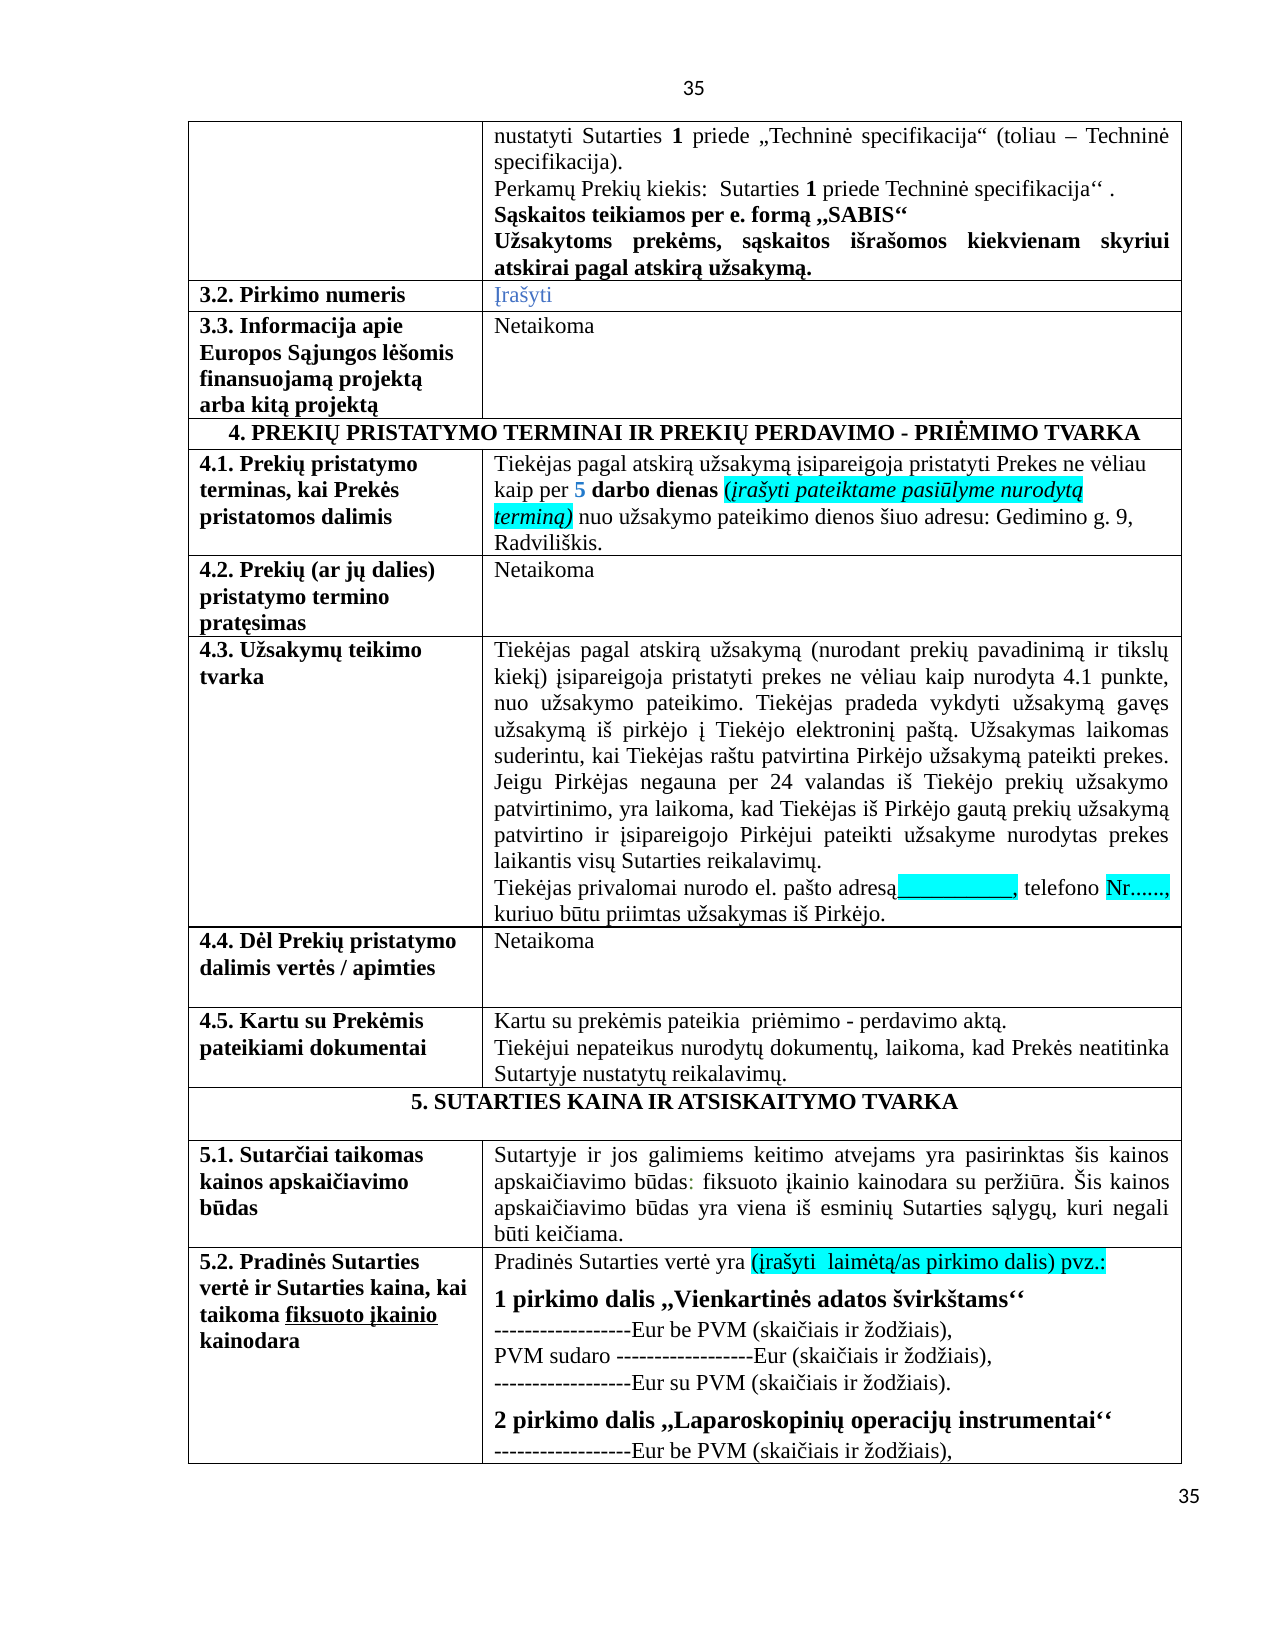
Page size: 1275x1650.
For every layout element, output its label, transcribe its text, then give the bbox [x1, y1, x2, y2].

table_cell 4.3. Užsakymų teikimo tvarka [189, 637, 482, 926]
table_cell 3.3. Informacija apie Europos Sąjungos lėšomis finansuojamą projektą arba kitą projektą [189, 312, 482, 418]
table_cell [483, 1248, 1181, 1463]
table_cell 4.5. Kartu su Prekėmis pateikiami dokumentai [189, 1008, 482, 1087]
table_cell Netaikoma [483, 312, 1181, 418]
table_cell 3.2. Pirkimo numeris [189, 281, 482, 311]
table_cell 4.2. Prekių (ar jų dalies) pristatymo termino pratęsimas [189, 556, 482, 636]
table_cell Kartu su prekėmis pateikia priėmimo - perdavimo aktą. Tiekėjui nepateikus nurodytų dokumentų, laikoma, kad Prekės neatitinka Sutartyje nustatytų reikalavimų. [483, 1008, 1181, 1087]
table_cell Tiekėjas pagal atskirą užsakymą įsipareigoja pristatyti Prekes ne vėliau kaip per 5 darbo dienas (įrašyti pateiktame pasiūlyme nurodytą terminą) nuo užsakymo pateikimo dienos šiuo adresu: Gedimino g. 9, Radviliškis. [483, 450, 1181, 555]
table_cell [189, 1248, 482, 1463]
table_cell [189, 122, 482, 280]
table_cell Netaikoma [483, 928, 1181, 1007]
table_cell 4.4. Dėl Prekių pristatymo dalimis vertės / apimties [189, 928, 482, 1007]
table_cell 4.1. Prekių pristatymo terminas, kai Prekės pristatomos dalimis [189, 450, 482, 555]
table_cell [483, 122, 1181, 280]
table_cell Įrašyti [483, 281, 1181, 311]
table_cell 5.1. Sutarčiai taikomas kainos apskaičiavimo būdas [189, 1141, 482, 1247]
table_cell Tiekėjas pagal atskirą užsakymą (nurodant prekių pavadinimą ir tikslų kiekį) įsipareigoja pristatyti prekes ne vėliau kaip nurodyta 4.1 punkte, nuo užsakymo pateikimo. Tiekėjas pradeda vykdyti užsakymą gavęs užsakymą iš pirkėjo į Tiekėjo elektroninį paštą. Užsakymas laikomas suderintu, kai Tiekėjas raštu patvirtina Pirkėjo užsakymą pateikti prekes. Jeigu Pirkėjas negauna per 24 valandas iš Tiekėjo prekių užsakymo patvirtinimo, yra laikoma, kad Tiekėjas iš Pirkėjo gautą prekių užsakymą patvirtino ir įsipareigojo Pirkėjui pateikti užsakyme nurodytas prekes laikantis visų Sutarties reikalavimų. Tiekėjas privalomai nurodo el. pašto adresą__________, telefono Nr......, kuriuo būtu priimtas užsakymas iš Pirkėjo. [483, 637, 1181, 926]
table_cell 5. SUTARTIES KAINA IR ATSISKAITYMO TVARKA [189, 1088, 1181, 1140]
table_cell Sutartyje ir jos galimiems keitimo atvejams yra pasirinktas šis kainos apskaičiavimo būdas: fiksuoto įkainio kainodara su peržiūra. Šis kainos apskaičiavimo būdas yra viena iš esminių Sutarties sąlygų, kuri negali būti keičiama. [483, 1141, 1181, 1247]
table_cell 4. PREKIŲ PRISTATYMO TERMINAI IR PREKIŲ PERDAVIMO - PRIĖMIMO TVARKA [189, 419, 1181, 449]
table_cell Netaikoma [483, 556, 1181, 636]
